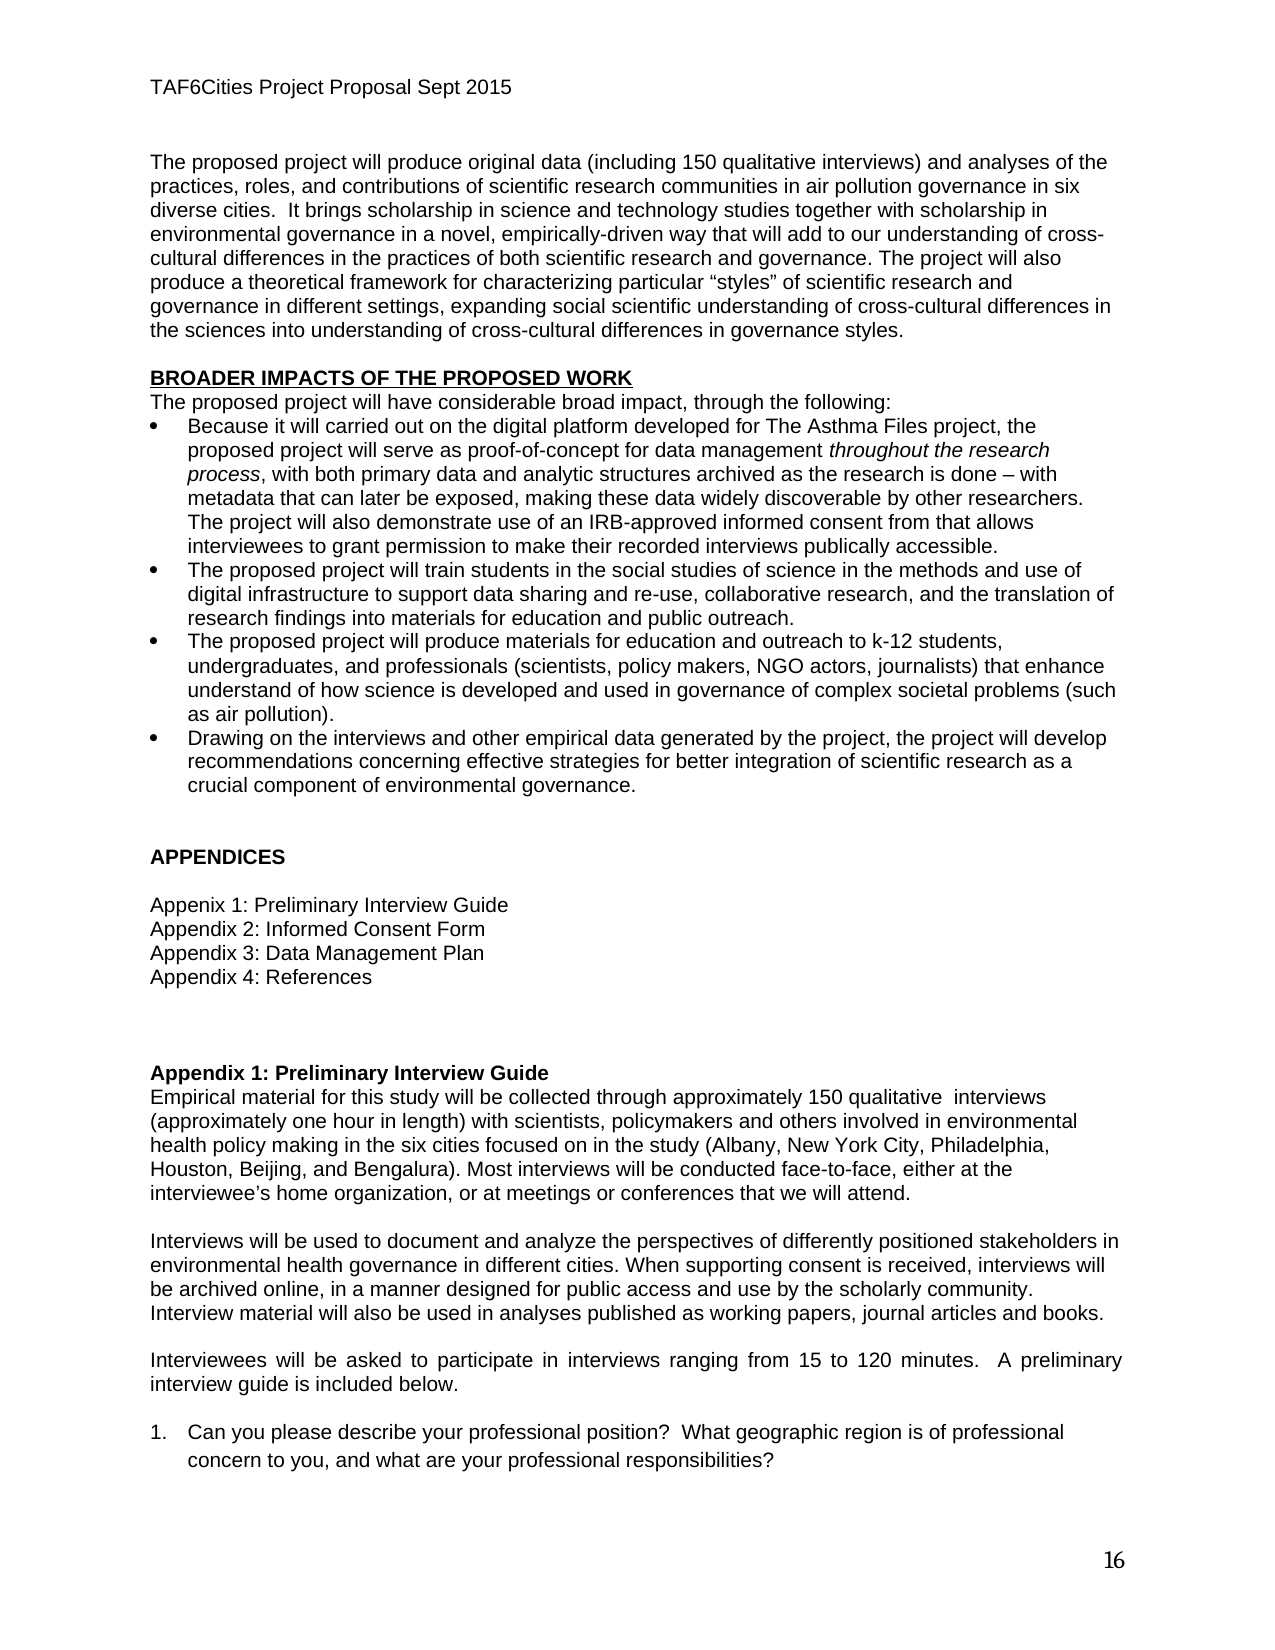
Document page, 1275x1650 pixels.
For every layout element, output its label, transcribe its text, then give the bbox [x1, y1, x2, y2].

list Interviews will be used to document and analyze the perspectives of differently positioned stakeholders in environmental health governance in different cities. When supporting consent is received, interviews will be archived online, in a manner designed for public access and use by the scholarly community. Interview material will also be used in analyses published as working papers, journal articles and books. [150, 1228, 1125, 1324]
text APPENDICES [150, 845, 1125, 869]
text Appendix 2: Informed Consent Form [150, 917, 1125, 941]
list The proposed project will train students in the social studies of science in the methods and use of digital infrastructure to support data sharing and re-use, collaborative research, and the translation of research findings into materials for education and public outreach. [150, 557, 1125, 629]
list Because it will carried out on the digital platform developed for The Asthma Files project, the proposed project will serve as proof-of-concept for data management throughout the research process, with both primary data and analytic structures archived as the research is done – with metadata that can later be exposed, making these data widely discoverable by other researchers. The project will also demonstrate use of an IRB-approved informed consent from that allows interviewees to grant permission to make their recorded interviews publically accessible. [150, 413, 1125, 557]
list Drawing on the interviews and other empirical data generated by the project, the project will develop recommendations concerning effective strategies for better integration of scientific research as a crucial component of environmental governance. [150, 725, 1125, 797]
text Empirical material for this study will be collected through approximately 150 qualitative interviews (approximately one hour in length) with scientists, policymakers and others involved in environmental health policy making in the six cities focused on in the study (Albany, New York City, Philadelphia, Houston, Beijing, and Bengalura). Most interviews will be conducted face-to-face, either at the interviewee’s home organization, or at meetings or conferences that we will attend. [150, 1085, 1125, 1204]
text The proposed project will produce original data (including 150 qualitative interviews) and analyses of the practices, roles, and contributions of scientific research communities in air pollution governance in six diverse cities. It brings scholarship in science and technology studies together with scholarship in environmental governance in a novel, empirically-driven way that will add to our understanding of cross-cultural differences in the practices of both scientific research and governance. The project will also produce a theoretical framework for characterizing particular “styles” of scientific research and governance in different settings, expanding social scientific understanding of cross-cultural differences in the sciences into understanding of cross-cultural differences in governance styles. [150, 150, 1125, 342]
text The proposed project will have considerable broad impact, through the following: [150, 389, 1125, 413]
text BROADER IMPACTS OF THE PROPOSED WORK [150, 366, 1125, 389]
text Appendix 4: References [150, 965, 1125, 989]
text Appenix 1: Preliminary Interview Guide [150, 893, 1125, 917]
list The proposed project will produce materials for education and outreach to k-12 students, undergraduates, and professionals (scientists, policy makers, NGO actors, journalists) that enhance understand of how science is developed and used in governance of complex societal problems (such as air pollution). [150, 629, 1125, 725]
list Can you please describe your professional position? What geographic region is of professional concern to you, and what are your professional responsibilities? [150, 1420, 1125, 1472]
text Interviewees will be asked to participate in interviews ranging from 15 to 120 minutes. A preliminary interview guide is included below. [150, 1348, 1125, 1396]
text Appendix 3: Data Management Plan [150, 941, 1125, 965]
text Appendix 1: Preliminary Interview Guide [150, 1061, 1125, 1085]
